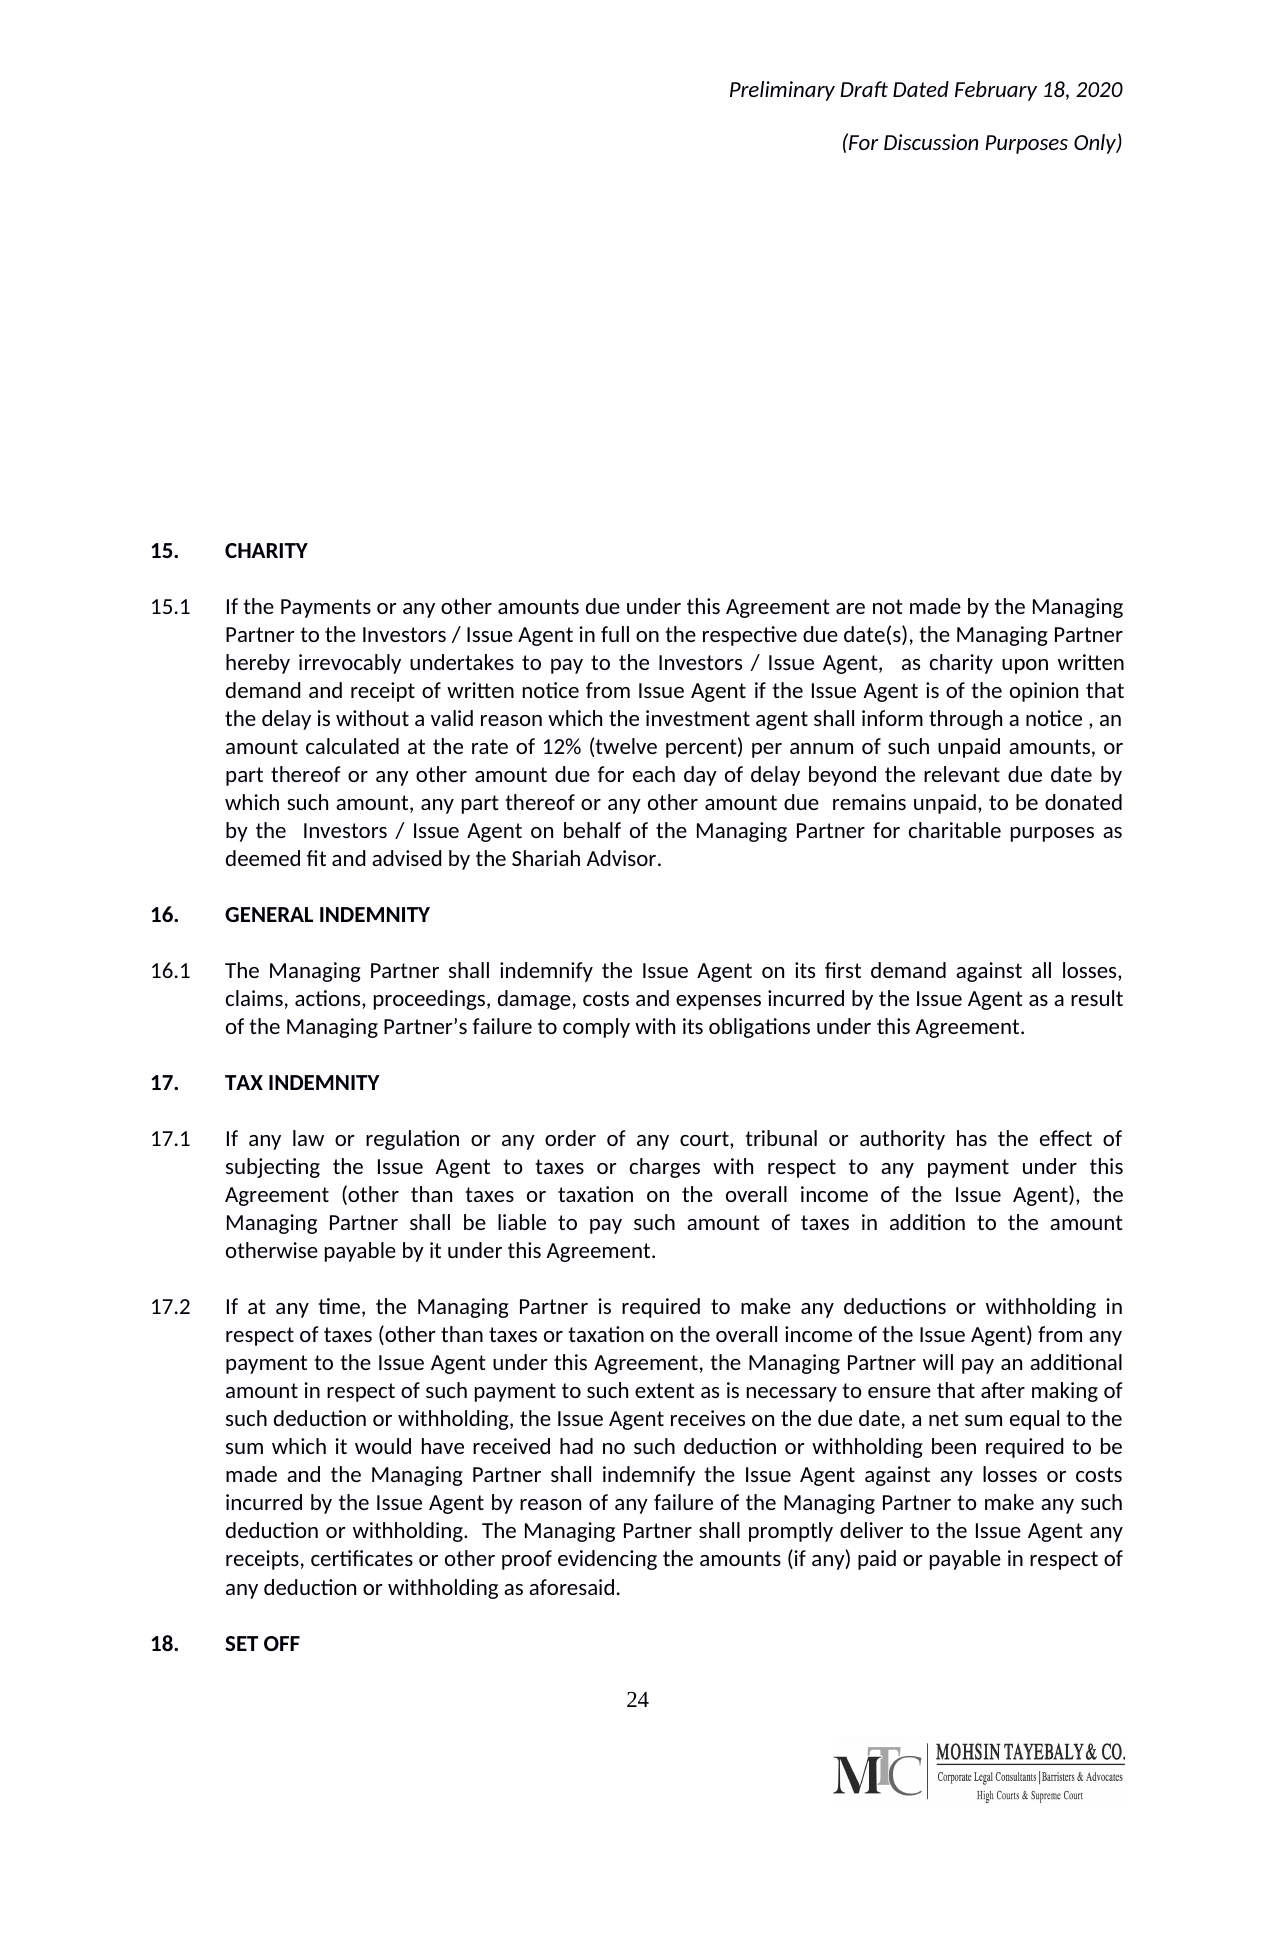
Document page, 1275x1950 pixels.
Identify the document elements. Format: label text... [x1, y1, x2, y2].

text 16.1 The Managing Partner shall indemnify the Issue Agent on its first demand against all losses, claims, actions, proceedings, damage, costs and expenses incurred by the Issue Agent as a result of the Managing Partner’s failure to comply with its obligations under this Agreement. [150, 956, 1125, 1040]
text 17.2 If at any time, the Managing Partner is required to make any deductions or withholding in respect of taxes (other than taxes or taxation on the overall income of the Issue Agent) from any payment to the Issue Agent under this Agreement, the Managing Partner will pay an additional amount in respect of such payment to such extent as is necessary to ensure that after making of such deduction or withholding, the Issue Agent receives on the due date, a net sum equal to the sum which it would have received had no such deduction or withholding been required to be made and the Managing Partner shall indemnify the Issue Agent against any losses or costs incurred by the Issue Agent by reason of any failure of the Managing Partner to make any such deduction or withholding. The Managing Partner shall promptly deliver to the Issue Agent any receipts, certificates or other proof evidencing the amounts (if any) paid or payable in respect of any deduction or withholding as aforesaid. [150, 1292, 1125, 1601]
picture [832, 1736, 1125, 1804]
text 17.1 If any law or regulation or any order of any court, tribunal or authority has the effect of subjecting the Issue Agent to taxes or charges with respect to any payment under this Agreement (other than taxes or taxation on the overall income of the Issue Agent), the Managing Partner shall be liable to pay such amount of taxes in addition to the amount otherwise payable by it under this Agreement. [150, 1124, 1125, 1264]
text 15. CHARITY [150, 536, 1125, 564]
text 15.1 If the Payments or any other amounts due under this Agreement are not made by the Managing Partner to the Investors / Issue Agent in full on the respective due date(s), the Managing Partner hereby irrevocably undertakes to pay to the Investors / Issue Agent, as charity upon written demand and receipt of written notice from Issue Agent if the Issue Agent is of the opinion that the delay is without a valid reason which the investment agent shall inform through a notice , an amount calculated at the rate of 12% (twelve percent) per annum of such unpaid amounts, or part thereof or any other amount due for each day of delay beyond the relevant due date by which such amount, any part thereof or any other amount due remains unpaid, to be donated by the Investors / Issue Agent on behalf of the Managing Partner for charitable purposes as deemed fit and advised by the Shariah Advisor. [150, 592, 1125, 872]
text 17. TAX INDEMNITY [150, 1068, 1125, 1096]
text 18. SET OFF [150, 1629, 1125, 1657]
text 16. GENERAL INDEMNITY [150, 900, 1125, 928]
